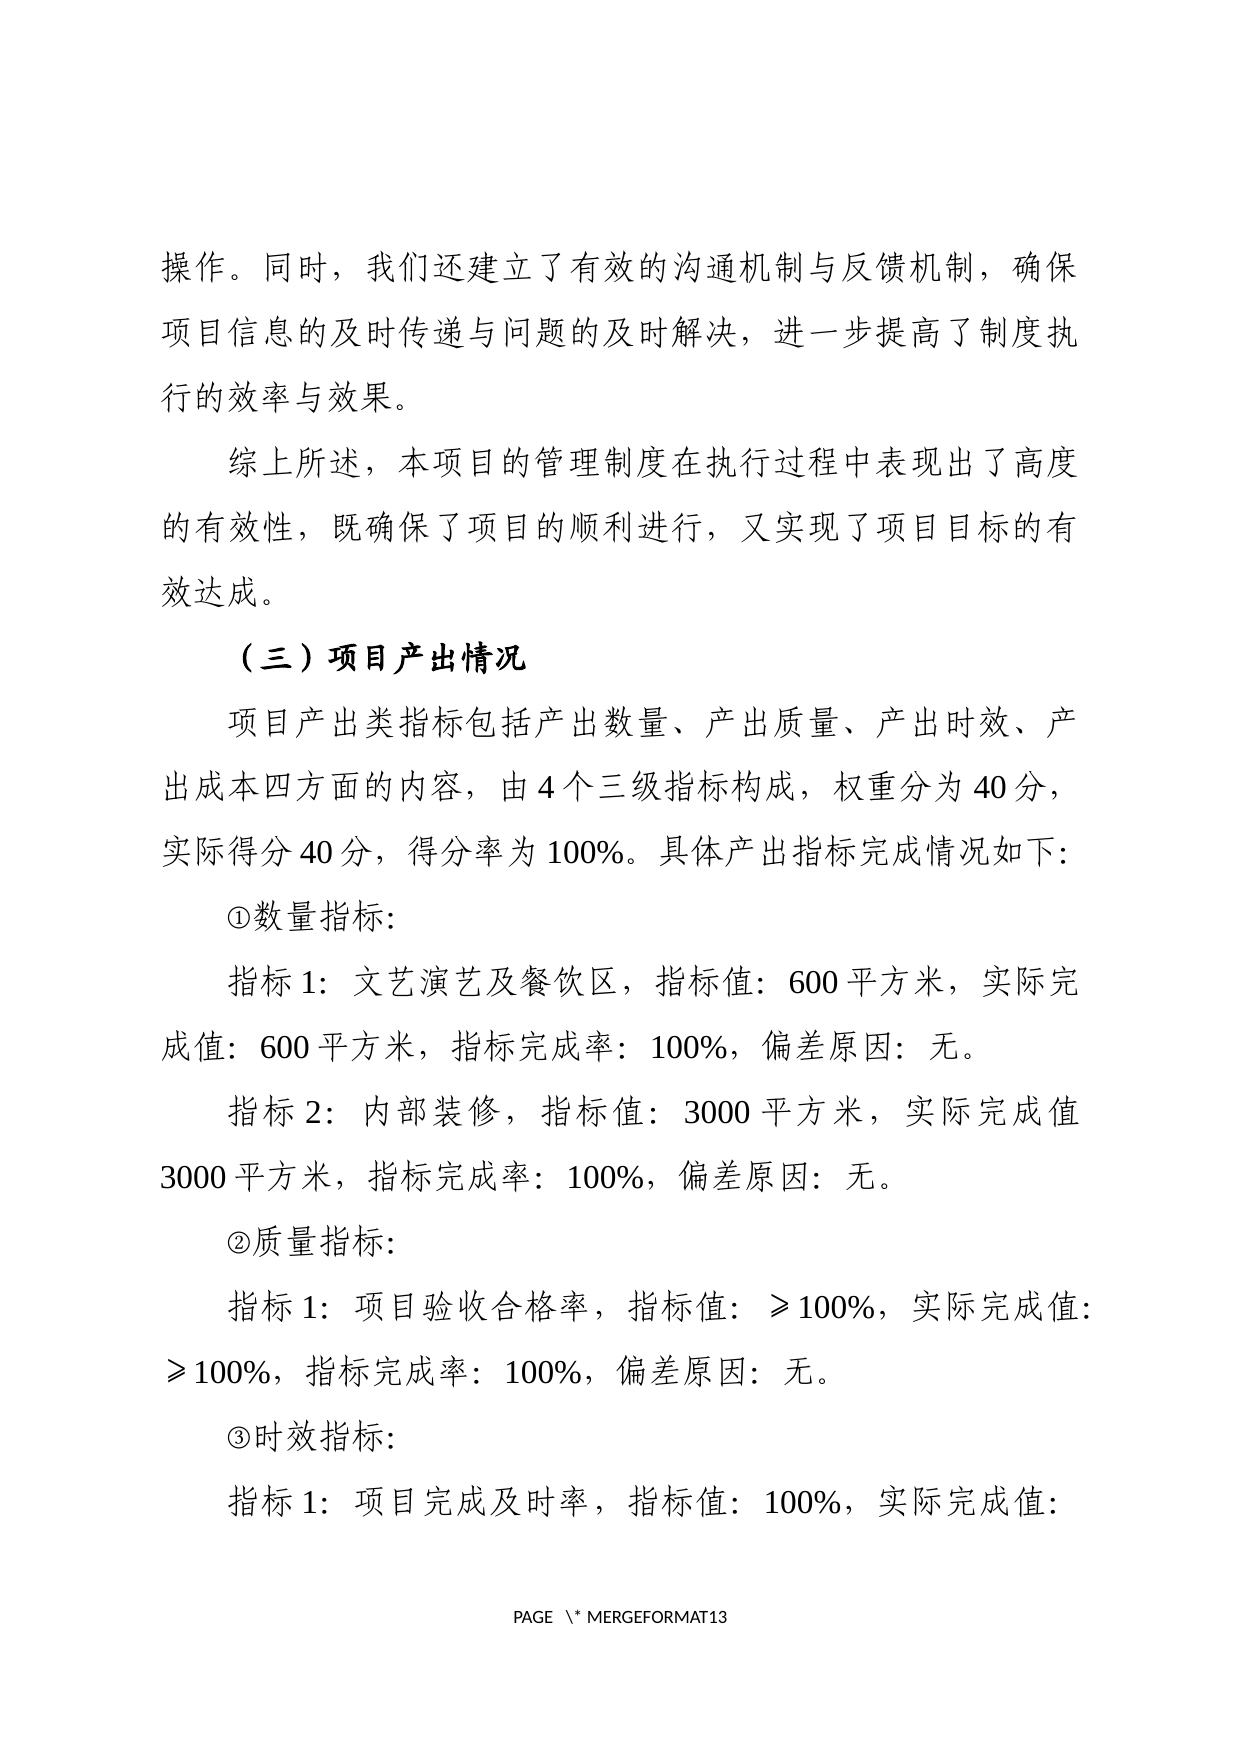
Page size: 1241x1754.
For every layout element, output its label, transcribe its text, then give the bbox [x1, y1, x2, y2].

text ②质量指标： [159, 1208, 1081, 1273]
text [159, 1468, 1081, 1533]
text ①数量指标： [159, 883, 1081, 948]
text 指标2：内部装修，指标值：3000平方米，实际完成值3000平方米，指标完成率：100%，偏差原因：无。 [159, 1078, 1081, 1208]
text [159, 233, 1081, 428]
text 项目产出类指标包括产出数量、产出质量、产出时效、产出成本四方面的内容，由4个三级指标构成，权重分为40分，实际得分40分，得分率为100%。具体产出指标完成情况如下： [159, 688, 1081, 883]
text 指标1：项目验收合格率，指标值：≥100%，实际完成值：≥100%，指标完成率：100%，偏差原因：无。 [159, 1273, 1081, 1403]
text 指标1：文艺演艺及餐饮区，指标值：600平方米，实际完成值：600平方米，指标完成率：100%，偏差原因：无。 [159, 948, 1081, 1078]
text 综上所述，本项目的管理制度在执行过程中表现出了高度的有效性，既确保了项目的顺利进行，又实现了项目目标的有效达成。 [159, 428, 1081, 623]
text ③时效指标： [159, 1403, 1081, 1468]
list （三）项目产出情况 [159, 623, 1081, 688]
